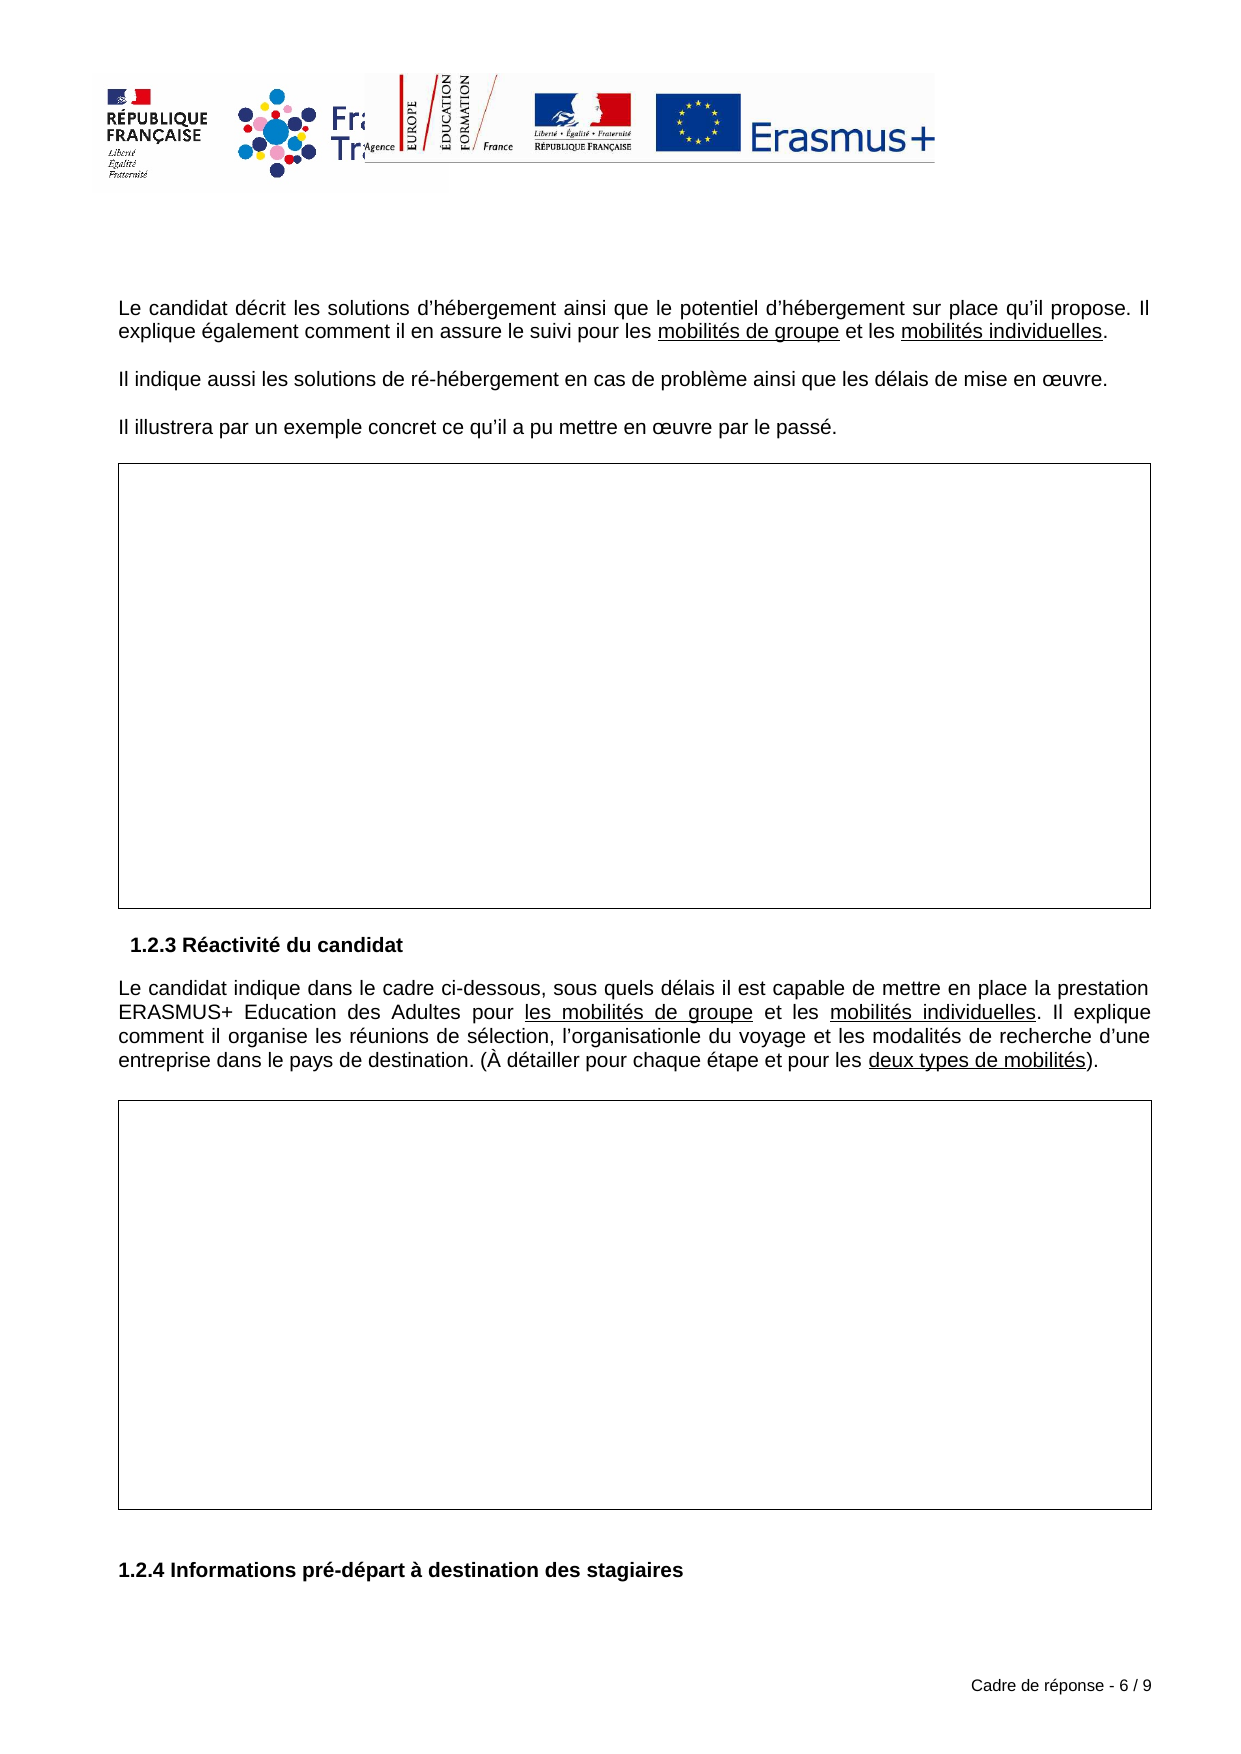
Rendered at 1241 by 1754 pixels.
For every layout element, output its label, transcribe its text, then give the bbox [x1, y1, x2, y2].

text 1.2.4 Informations pré-départ à destination des stagiaires [118, 1557, 1152, 1581]
table_header [119, 464, 1150, 907]
text Le candidat indique dans le cadre ci-dessous, sous quels délais il est capable de mettre en place la prestation ERASMUS+ Education des Adultes pour les mobilités de groupe et les mobilités individuelles. Il explique comment il organise les réunions de sélection, l’organisationle du voyage et les modalités de recherche d’une entreprise dans le pays de destination. (À détailler pour chaque étape et pour les deux types de mobilités). [118, 976, 1152, 1071]
text Il illustrera par un exemple concret ce qu’il a pu mettre en œuvre par le passé. [118, 415, 1152, 439]
text Le candidat décrit les solutions d’hébergement ainsi que le potentiel d’hébergement sur place qu’il propose. Il explique également comment il en assure le suivi pour les mobilités de groupe et les mobilités individuelles. [118, 295, 1152, 343]
text Il indique aussi les solutions de ré-hébergement en cas de problème ainsi que les délais de mise en œuvre. [118, 367, 1152, 391]
picture [92, 73, 935, 193]
table_header [119, 1101, 1151, 1508]
table_cell 1.2.3 Réactivité du candidat [119, 909, 1078, 956]
